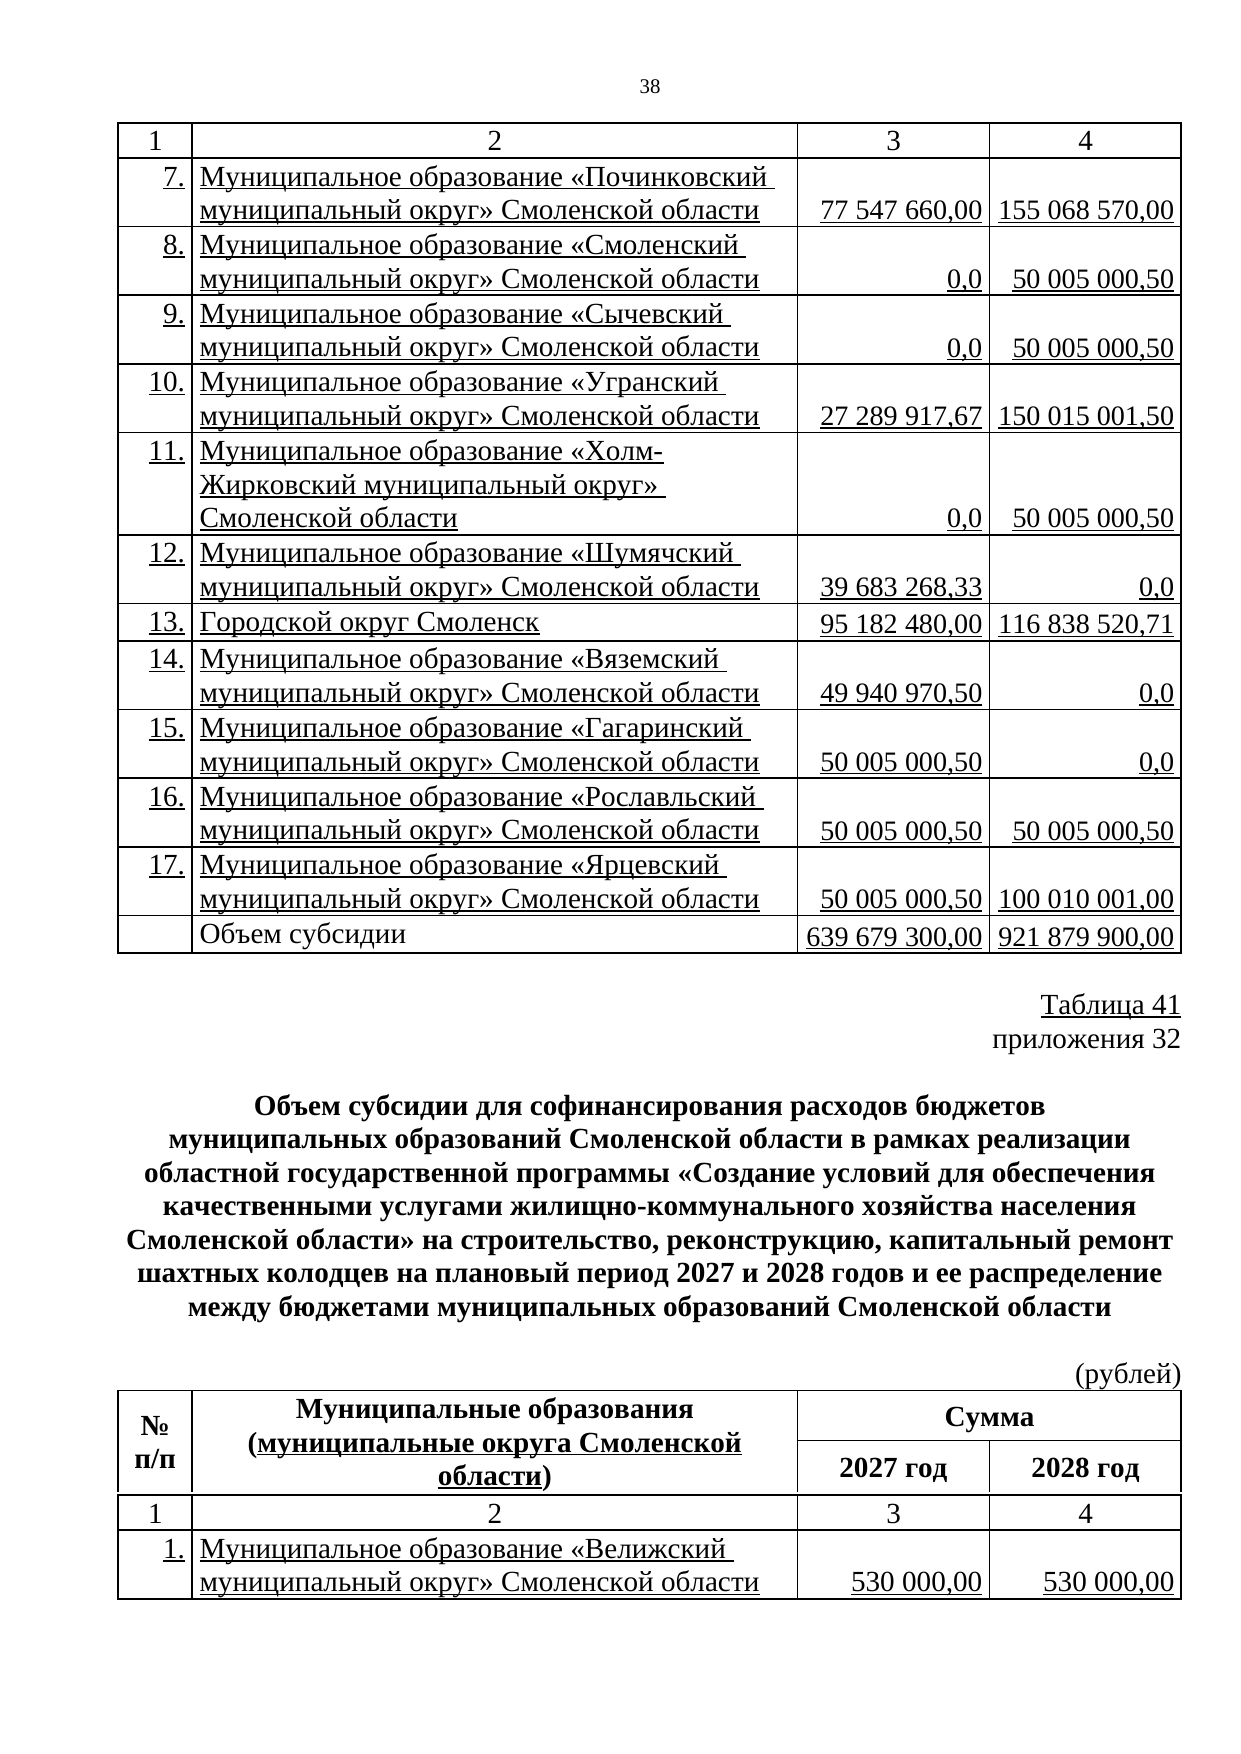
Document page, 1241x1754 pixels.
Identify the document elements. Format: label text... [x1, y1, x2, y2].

table_cell 14. [119, 642, 191, 709]
table_header 1 [119, 1496, 191, 1529]
table_cell 100 010 001,00 [990, 848, 1180, 914]
table_cell 2027 год [798, 1441, 989, 1492]
table_cell 50 005 000,50 [798, 779, 989, 846]
table_cell 50 005 000,50 [798, 848, 989, 914]
table_cell 9. [119, 296, 191, 363]
table_cell Муниципальное образование «Холм-Жирковский муниципальный округ» Смоленской области [193, 433, 797, 534]
table_cell 13. [119, 604, 191, 640]
table_cell 0,0 [990, 710, 1180, 777]
table_cell 11. [119, 433, 191, 534]
table_cell 49 940 970,50 [798, 642, 989, 709]
table_header 2 [193, 124, 797, 157]
table_cell 50 005 000,50 [990, 227, 1180, 294]
table_cell Городской округ Смоленск [193, 604, 797, 640]
table_cell 0,0 [798, 433, 989, 534]
table_header № п/п [119, 1391, 191, 1492]
table_cell 0,0 [990, 536, 1180, 602]
table_cell 95 182 480,00 [798, 604, 989, 640]
table_cell 50 005 000,50 [990, 779, 1180, 846]
table_header 3 [798, 124, 989, 157]
table_cell 530 000,00 [990, 1531, 1180, 1598]
text Таблица 41 [118, 987, 1181, 1021]
table_cell 530 000,00 [798, 1531, 989, 1598]
table_cell Муниципальное образование «Смоленский муниципальный округ» Смоленской области [193, 227, 797, 294]
table_cell 150 015 001,50 [990, 365, 1180, 432]
table_cell Муниципальное образование «Починковский муниципальный округ» Смоленской области [193, 159, 797, 226]
table_header 4 [990, 1496, 1180, 1529]
table_cell 0,0 [798, 296, 989, 363]
table_cell 2028 год [990, 1441, 1180, 1492]
table_header 3 [798, 1496, 989, 1529]
table_cell 27 289 917,67 [798, 365, 989, 432]
table_cell 10. [119, 365, 191, 432]
table_cell 50 005 000,50 [990, 433, 1180, 534]
table_cell 639 679 300,00 [798, 916, 989, 952]
table_cell Муниципальное образование «Угранский муниципальный округ» Смоленской области [193, 365, 797, 432]
table_cell 116 838 520,71 [990, 604, 1180, 640]
table_cell Муниципальное образование «Рославльский муниципальный округ» Смоленской области [193, 779, 797, 846]
table_header 1 [119, 124, 191, 157]
table_cell 50 005 000,50 [990, 296, 1180, 363]
table_cell Муниципальное образование «Велижский муниципальный округ» Смоленской области [193, 1531, 797, 1598]
table_cell 1. [119, 1531, 191, 1598]
table_header 4 [990, 124, 1180, 157]
table_cell 39 683 268,33 [798, 536, 989, 602]
table_cell Объем субсидии [193, 916, 797, 952]
table_cell 12. [119, 536, 191, 602]
table_cell 921 879 900,00 [990, 916, 1180, 952]
table_cell 0,0 [990, 642, 1180, 709]
table_cell 50 005 000,50 [798, 710, 989, 777]
text приложения 32 [118, 1021, 1181, 1054]
text Объем субсидии для софинансирования расходов бюджетов [118, 1088, 1181, 1121]
table_cell 155 068 570,00 [990, 159, 1180, 226]
table_cell 16. [119, 779, 191, 846]
table_cell [119, 916, 191, 952]
table_cell Муниципальное образование «Ярцевский муниципальный округ» Смоленской области [193, 848, 797, 914]
table_cell 77 547 660,00 [798, 159, 989, 226]
table_header Сумма [798, 1391, 1180, 1440]
table_cell Муниципальное образование «Сычевский муниципальный округ» Смоленской области [193, 296, 797, 363]
table_header Муниципальные образования (муниципальные округа Смоленской области) [193, 1391, 797, 1492]
text (рублей) [118, 1356, 1181, 1390]
table_cell Муниципальное образование «Вяземский муниципальный округ» Смоленской области [193, 642, 797, 709]
table_cell Муниципальное образование «Шумячский муниципальный округ» Смоленской области [193, 536, 797, 602]
table_cell 17. [119, 848, 191, 914]
text муниципальных образований Смоленской области в рамках реализации областной государственной программы «Создание условий для обеспечения качественными услугами жилищно-коммунального хозяйства населения Смоленской области» на строительство, реконструкцию, капитальный ремонт шахтных колодцев на плановый период 2027 и 2028 годов и ее распределение между бюджетами муниципальных образований Смоленской области [118, 1121, 1181, 1323]
table_cell 15. [119, 710, 191, 777]
table_cell 7. [119, 159, 191, 226]
table_header 2 [193, 1496, 797, 1529]
table_cell 0,0 [798, 227, 989, 294]
table_cell 8. [119, 227, 191, 294]
table_cell Муниципальное образование «Гагаринский муниципальный округ» Смоленской области [193, 710, 797, 777]
